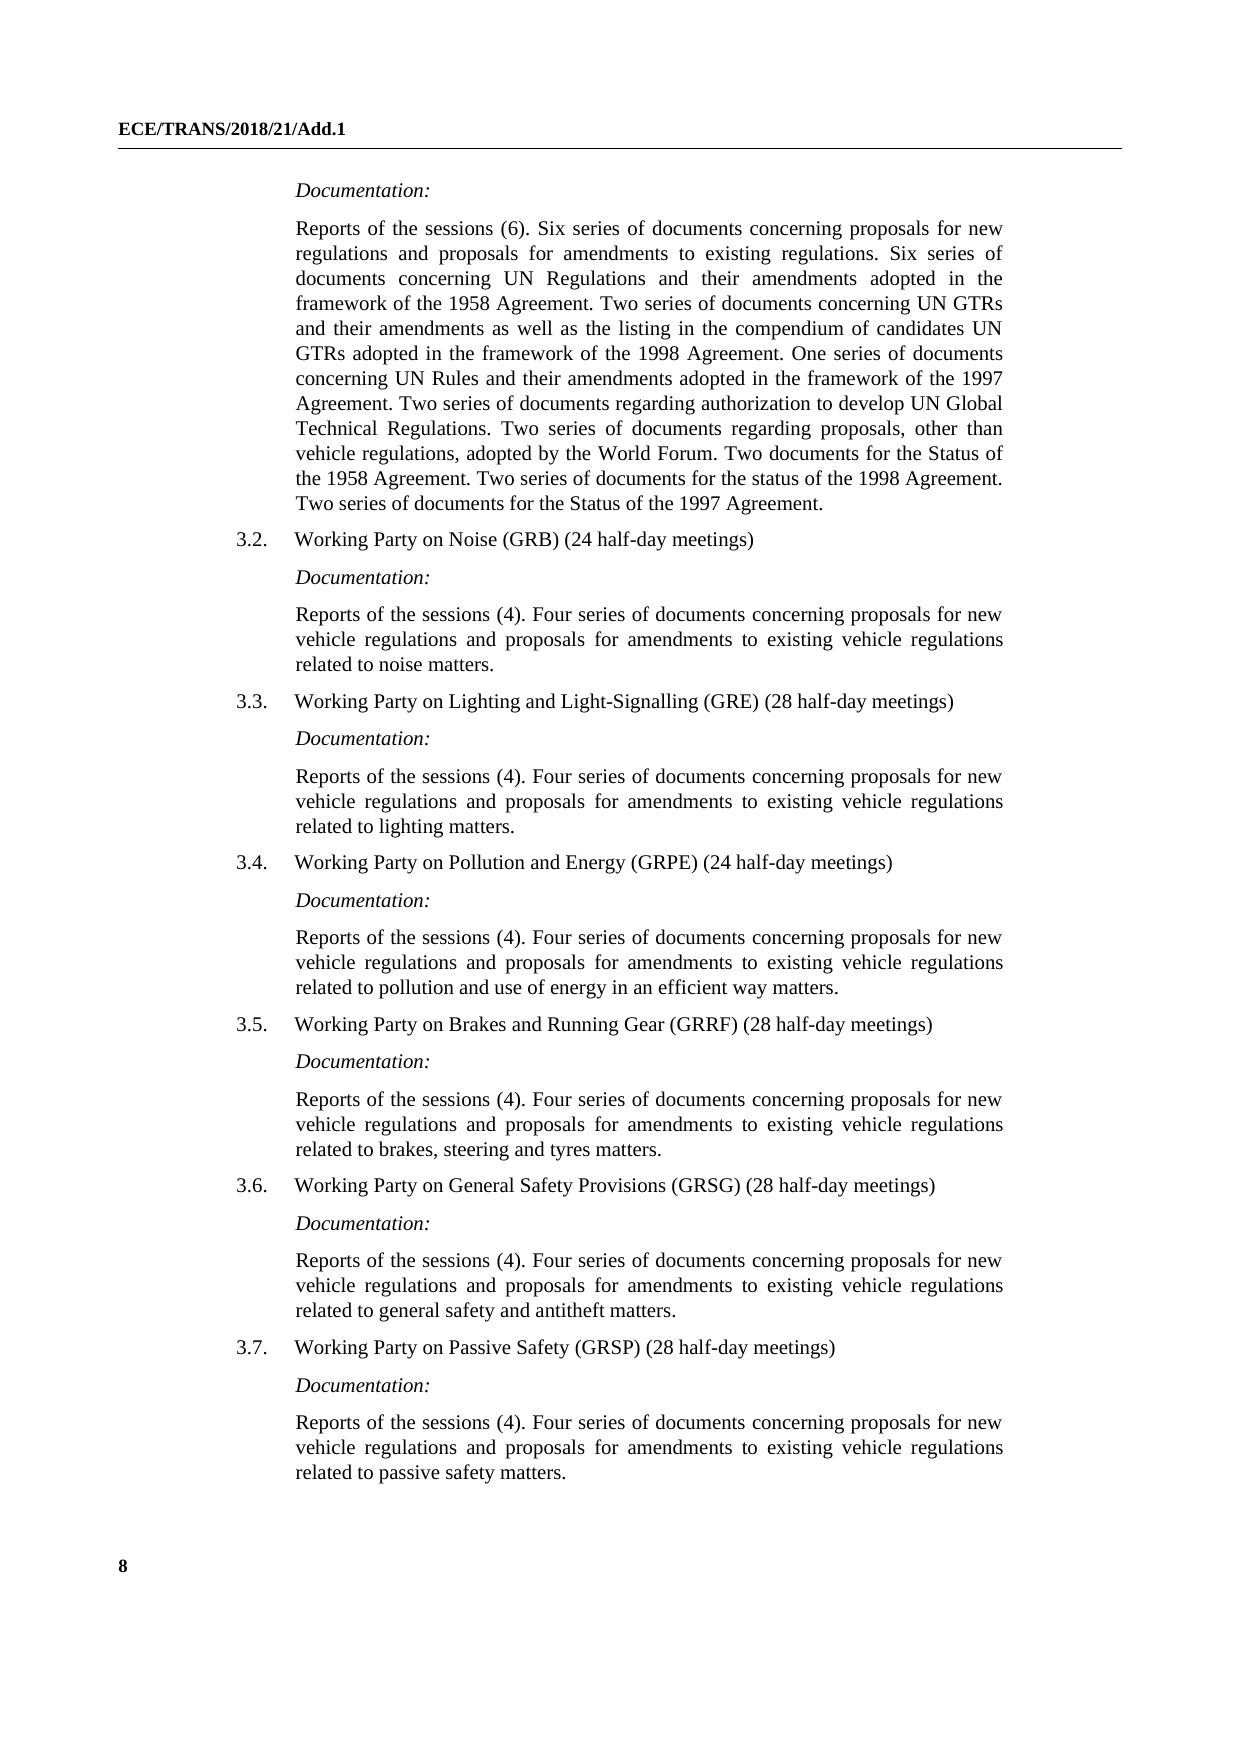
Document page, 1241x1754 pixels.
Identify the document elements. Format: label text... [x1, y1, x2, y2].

text Reports of the sessions (4). Four series of documents concerning proposals for new vehicle regulations and proposals for amendments to existing vehicle regulations related to noise matters. [295, 601, 1004, 676]
text Reports of the sessions (4). Four series of documents concerning proposals for new vehicle regulations and proposals for amendments to existing vehicle regulations related to brakes, steering and tyres matters. [295, 1086, 1004, 1161]
text 3.5. Working Party on Brakes and Running Gear (GRRF) (28 half-day meetings) [236, 1012, 1004, 1036]
text Documentation: [295, 564, 1004, 589]
text 3.4. Working Party on Pollution and Energy (GRPE) (24 half-day meetings) [236, 850, 1004, 874]
text 3.6. Working Party on General Safety Provisions (GRSG) (28 half-day meetings) [236, 1173, 1004, 1197]
text Documentation: [295, 725, 1004, 750]
text 3.2. Working Party on Noise (GRB) (24 half-day meetings) [236, 527, 1004, 551]
text Reports of the sessions (6). Six series of documents concerning proposals for new regulations and proposals for amendments to existing regulations. Six series of documents concerning UN Regulations and their amendments adopted in the framework of the 1958 Agreement. Two series of documents concerning UN GTRs and their amendments as well as the listing in the compendium of candidates UN GTRs adopted in the framework of the 1998 Agreement. One series of documents concerning UN Rules and their amendments adopted in the framework of the 1997 Agreement. Two series of documents regarding authorization to develop UN Global Technical Regulations. Two series of documents regarding proposals, other than vehicle regulations, adopted by the World Forum. Two documents for the Status of the 1958 Agreement. Two series of documents for the status of the 1998 Agreement. Two series of documents for the Status of the 1997 Agreement. [295, 215, 1004, 515]
text Reports of the sessions (4). Four series of documents concerning proposals for new vehicle regulations and proposals for amendments to existing vehicle regulations related to pollution and use of energy in an efficient way matters. [295, 924, 1004, 999]
text Reports of the sessions (4). Four series of documents concerning proposals for new vehicle regulations and proposals for amendments to existing vehicle regulations related to general safety and antitheft matters. [295, 1247, 1004, 1322]
text Documentation: [295, 177, 1004, 202]
text Documentation: [295, 1048, 1004, 1073]
text Documentation: [295, 887, 1004, 912]
text Reports of the sessions (4). Four series of documents concerning proposals for new vehicle regulations and proposals for amendments to existing vehicle regulations related to passive safety matters. [295, 1409, 1004, 1484]
text Documentation: [295, 1372, 1004, 1397]
text 3.7. Working Party on Passive Safety (GRSP) (28 half-day meetings) [236, 1335, 1004, 1359]
text Reports of the sessions (4). Four series of documents concerning proposals for new vehicle regulations and proposals for amendments to existing vehicle regulations related to lighting matters. [295, 763, 1004, 838]
text Documentation: [295, 1210, 1004, 1235]
text 3.3. Working Party on Lighting and Light-Signalling (GRE) (28 half-day meetings) [236, 689, 1004, 713]
